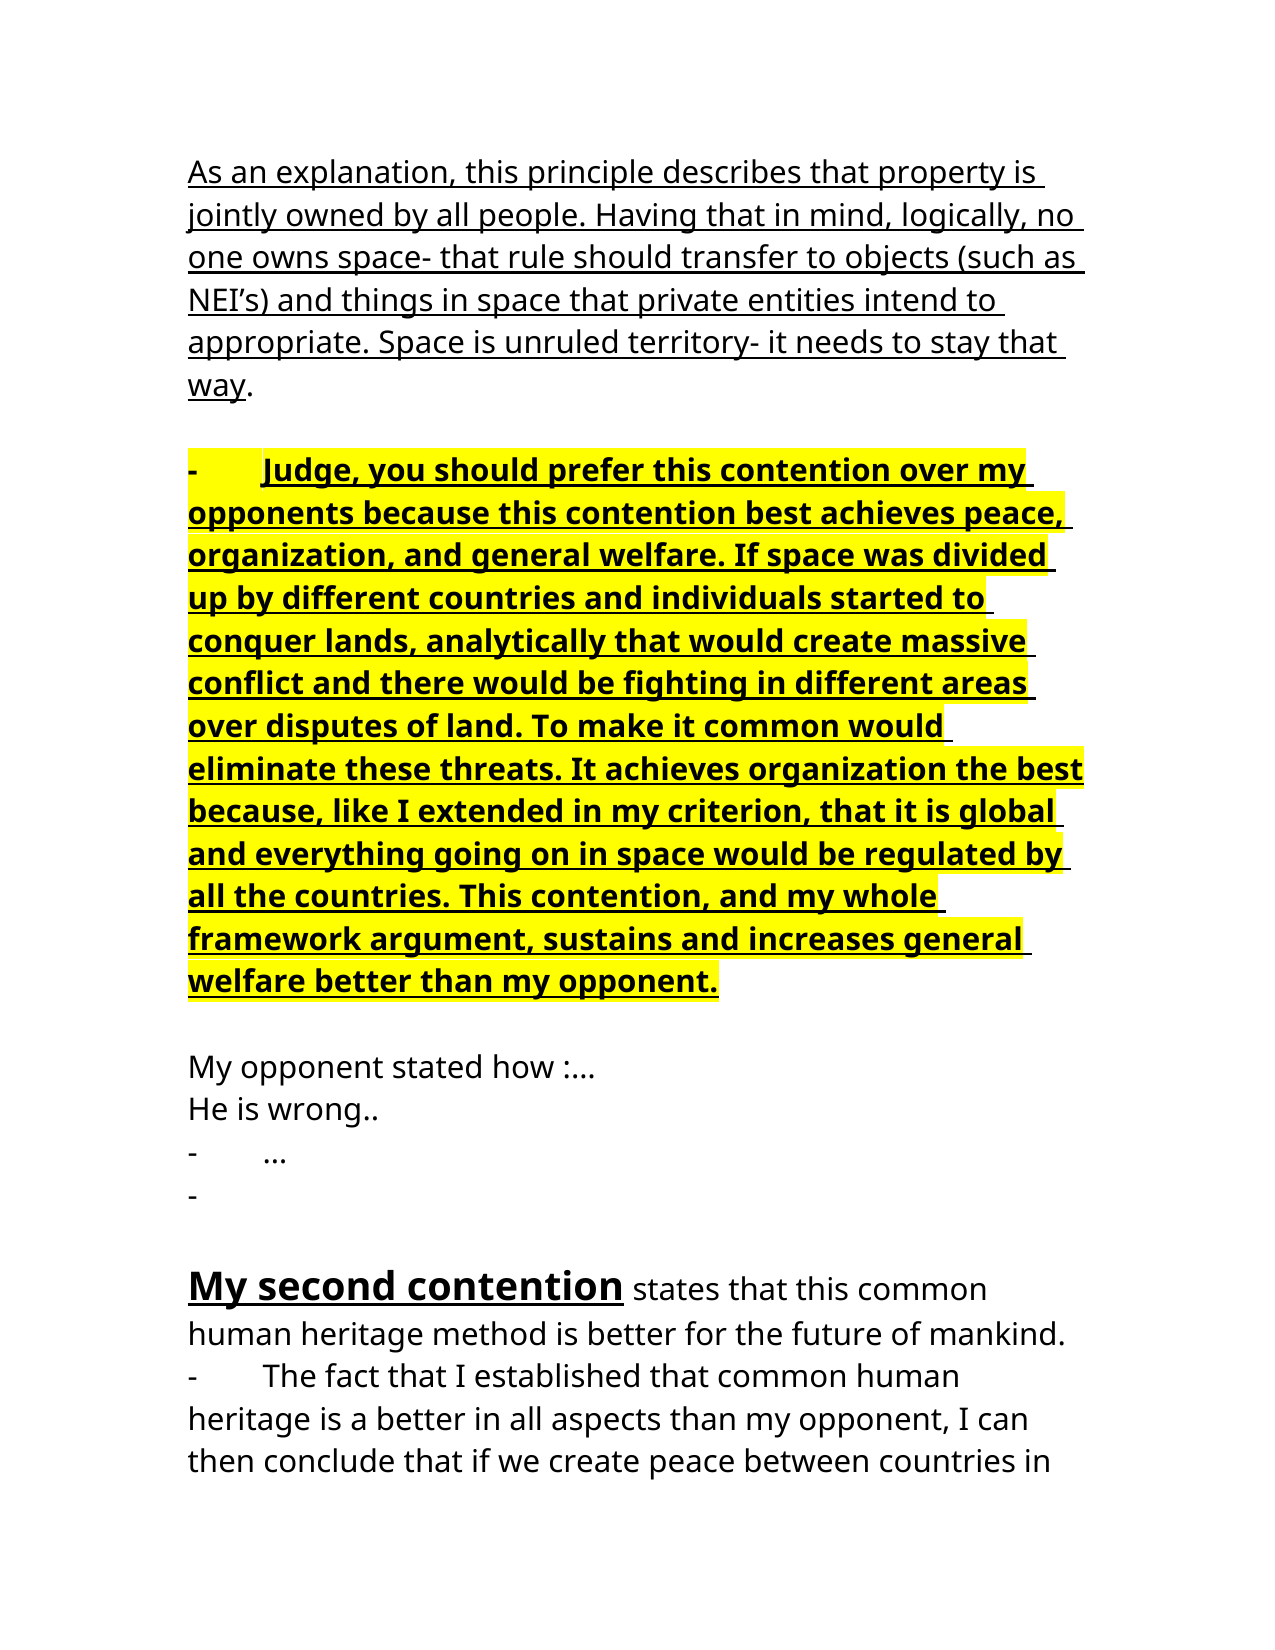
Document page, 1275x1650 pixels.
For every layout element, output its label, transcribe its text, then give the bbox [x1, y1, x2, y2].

text My second contention states that this common human heritage method is better for the future of mankind. [187, 1258, 1087, 1354]
text My opponent stated how :… [187, 1045, 1087, 1087]
list Judge, you should prefer this contention over my opponents because this contention best achieves peace, organization, and general welfare. If space was divided up by different countries and individuals started to conquer lands, analytically that would create massive conflict and there would be fighting in different areas over disputes of land. To make it common would eliminate these threats. It achieves organization the best because, like I extended in my criterion, that it is global and everything going on in space would be regulated by all the countries. This contention, and my whole framework argument, sustains and increases general welfare better than my opponent. [187, 448, 1087, 1002]
text He is wrong.. [187, 1087, 1087, 1130]
list … [187, 1130, 1087, 1172]
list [187, 1354, 1087, 1482]
text As an explanation, this principle describes that property is jointly owned by all people. Having that in mind, logically, no one owns space- that rule should transfer to objects (such as NEI’s) and things in space that private entities intend to appropriate. Space is unruled territory- it needs to stay that way. [187, 150, 1087, 406]
